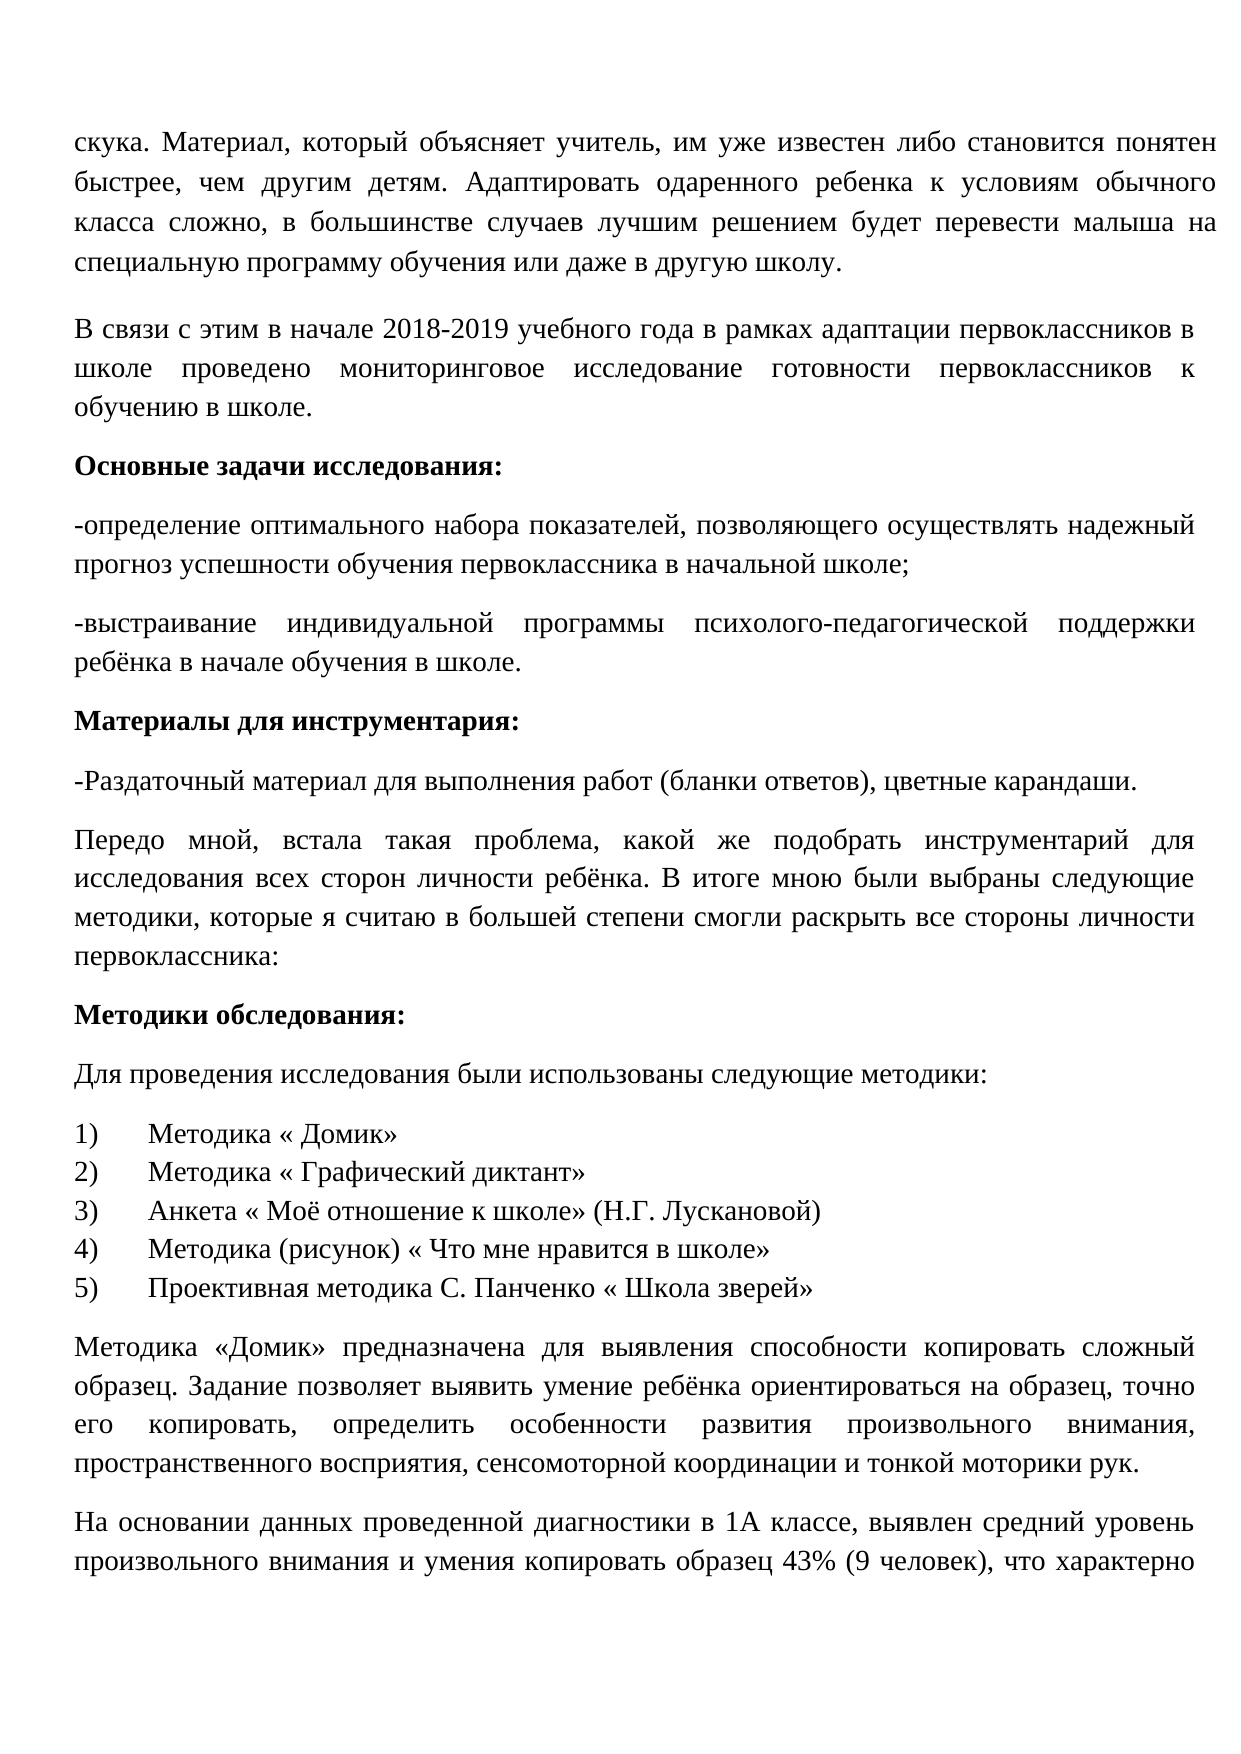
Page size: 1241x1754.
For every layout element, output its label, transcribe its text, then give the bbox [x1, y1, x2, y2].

text Для проведения исследования были использованы следующие методики: [74, 1056, 1196, 1090]
text Методика «Домик» предназначена для выявления способности копировать сложный образец. Задание позволяет выявить умение ребёнка ориентироваться на образец, точно его копировать, определить особенности развития произвольного внимания, пространственного восприятия, сенсомоторной координации и тонкой моторики рук. [74, 1329, 1196, 1478]
text -выстраивание индивидуальной программы психолого-педагогической поддержки ребёнка в начале обучения в школе. [74, 605, 1196, 677]
text В связи с этим в начале 2018-2019 учебного года в рамках адаптации первоклассников в школе проведено мониторинговое исследование готовности первоклассников к обучению в школе. [74, 312, 1196, 422]
text -определение оптимального набора показателей, позволяющего осуществлять надежный прогноз успешности обучения первоклассника в начальной школе; [74, 507, 1196, 579]
list Методика (рисунок) « Что мне нравится в школе» [74, 1231, 1196, 1265]
text -Раздаточный материал для выполнения работ (бланки ответов), цветные карандаши. [74, 763, 1196, 796]
list Анкета « Моё отношение к школе» (Н.Г. Лускановой) [74, 1193, 1196, 1226]
list Проективная методика С. Панченко « Школа зверей» [74, 1270, 1196, 1303]
text Методики обследования: [74, 997, 1196, 1031]
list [74, 118, 1218, 278]
text Передо мной, встала такая проблема, какой же подобрать инструментарий для исследования всех сторон личности ребёнка. В итоге мною были выбраны следующие методики, которые я считаю в большей степени смогли раскрыть все стороны личности первоклассника: [74, 822, 1196, 971]
list Методика « Графический диктант» [74, 1154, 1196, 1188]
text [74, 1504, 1196, 1576]
list Методика « Домик» [74, 1116, 1196, 1149]
text Материалы для инструментария: [74, 703, 1196, 737]
text Основные задачи исследования: [74, 448, 1196, 482]
